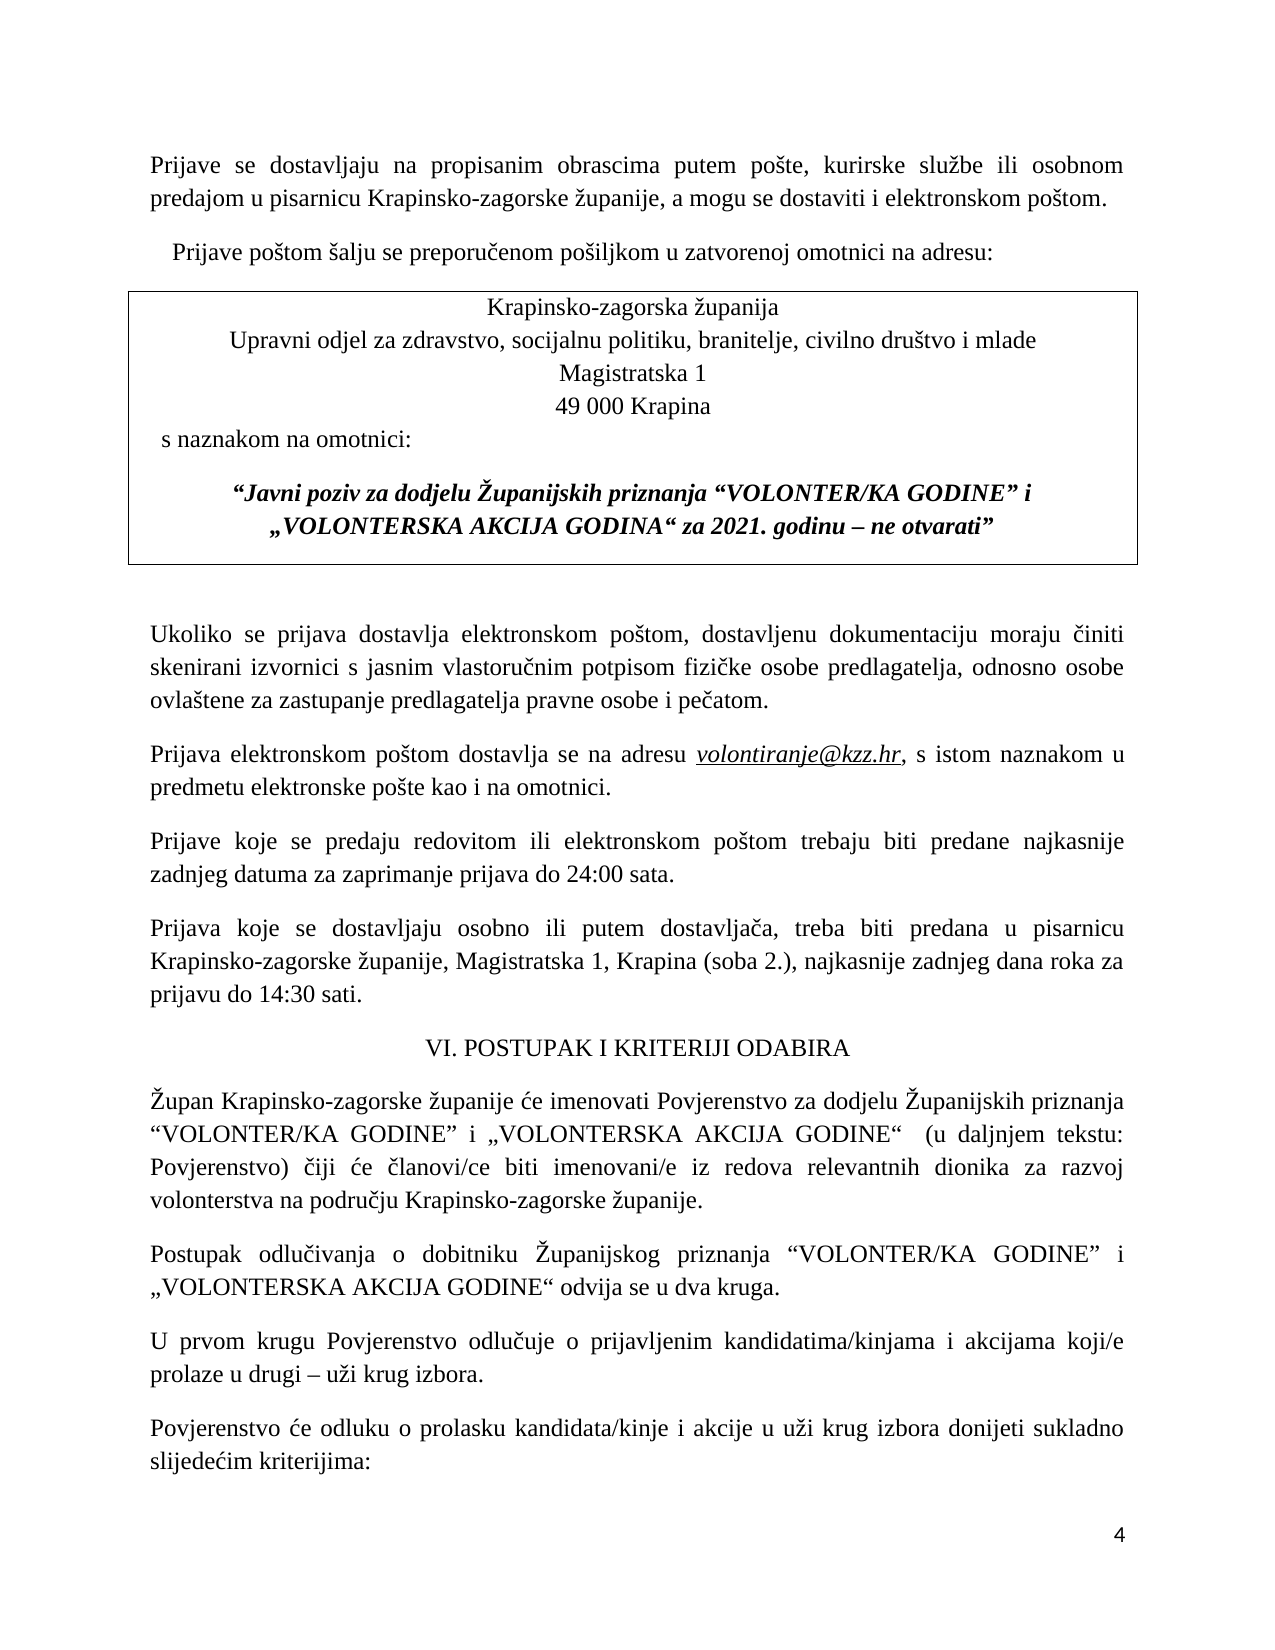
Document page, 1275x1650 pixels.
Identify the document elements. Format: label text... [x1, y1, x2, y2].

text Prijave poštom šalju se preporučenom pošiljkom u zatvorenoj omotnici na adresu: [172, 237, 1125, 266]
text Prijava elektronskom poštom dostavlja se na adresu volontiranje@kzz.hr, s istom naznakom u predmetu elektronske pošte kao i na omotnici. [150, 739, 1125, 801]
text Prijava koje se dostavljaju osobno ili putem dostavljača, treba biti predana u pisarnicu Krapinsko-zagorske županije, Magistratska 1, Krapina (soba 2.), najkasnije zadnjeg dana roka za prijavu do 14:30 sati. [150, 913, 1125, 1007]
text Ukoliko se prijava dostavlja elektronskom poštom, dostavljenu dokumentaciju moraju činiti skenirani izvornici s jasnim vlastoručnim potpisom fizičke osobe predlagatelja, odnosno osobe ovlaštene za zastupanje predlagatelja pravne osobe i pečatom. [150, 619, 1125, 714]
text Povjerenstvo će odluku o prolasku kandidata/kinje i akcije u uži krug izbora donijeti sukladno slijedećim kriterijima: [150, 1413, 1125, 1475]
text Postupak odlučivanja o dobitniku Županijskog priznanja “VOLONTER/KA GODINE” i „VOLONTERSKA AKCIJA GODINE“ odvija se u dva kruga. [150, 1239, 1125, 1301]
table_header Krapinsko-zagorska županija Upravni odjel za zdravstvo, socijalnu politiku, branitelje, civilno društvo i mlade Magistratska 1 49 000 Krapina s naznakom na omotnici: “Javni poziv za dodjelu Županijskih priznanja “VOLONTER/KA GODINE” i „VOLONTERSKA AKCIJA GODINA“ za 2021. godinu – ne otvarati” [129, 292, 1137, 564]
text U prvom krugu Povjerenstvo odlučuje o prijavljenim kandidatima/kinjama i akcijama koji/e prolaze u drugi – uži krug izbora. [150, 1326, 1125, 1388]
text VI. POSTUPAK I KRITERIJI ODABIRA [150, 1033, 1125, 1061]
text Prijave se dostavljaju na propisanim obrascima putem pošte, kurirske službe ili osobnom predajom u pisarnicu Krapinsko-zagorske županije, a mogu se dostaviti i elektronskom poštom. [150, 150, 1125, 212]
text Prijave koje se predaju redovitom ili elektronskom poštom trebaju biti predane najkasnije zadnjeg datuma za zaprimanje prijava do 24:00 sata. [150, 826, 1125, 888]
text Župan Krapinsko-zagorske županije će imenovati Povjerenstvo za dodjelu Županijskih priznanja “VOLONTER/KA GODINE” i „VOLONTERSKA AKCIJA GODINE“ (u daljnjem tekstu: Povjerenstvo) čiji će članovi/ce biti imenovani/e iz redova relevantnih dionika za razvoj volonterstva na području Krapinsko-zagorske županije. [150, 1086, 1125, 1214]
